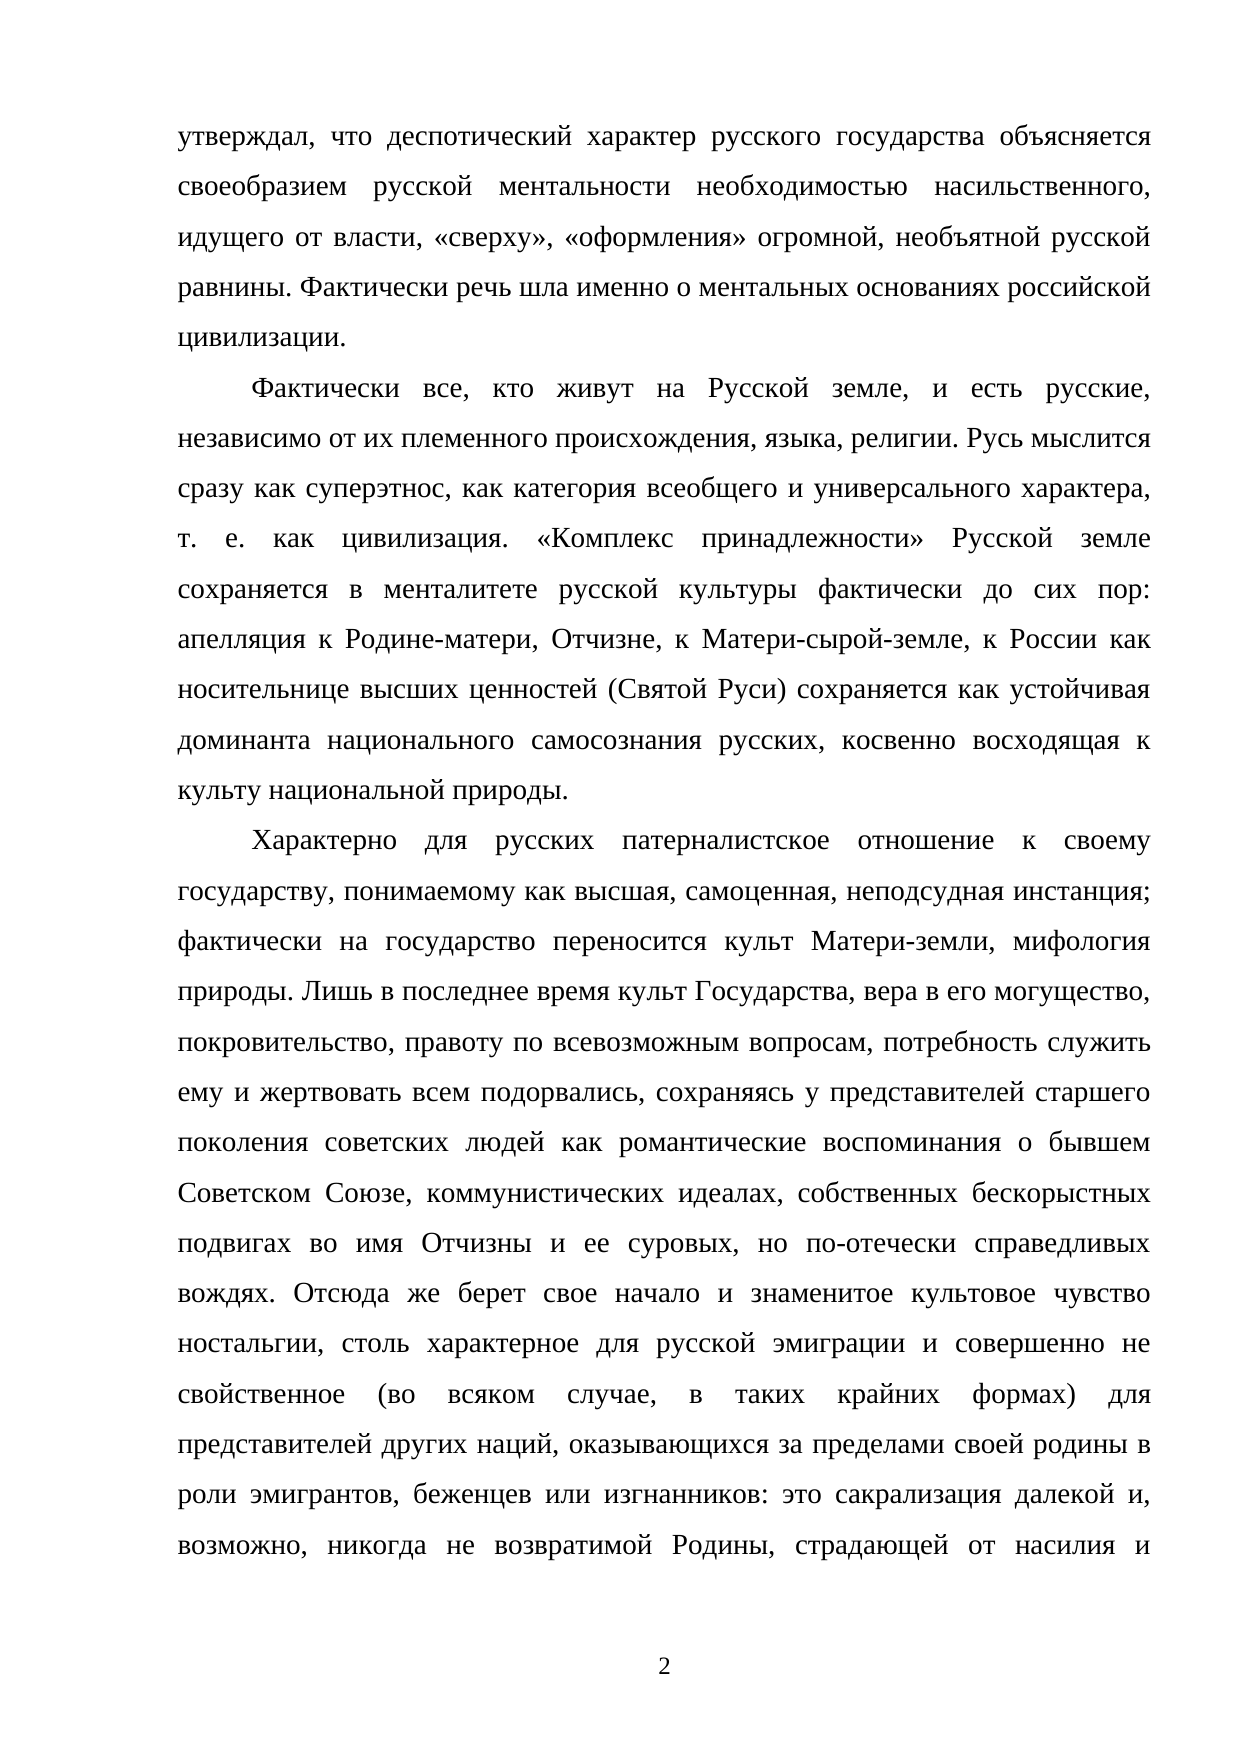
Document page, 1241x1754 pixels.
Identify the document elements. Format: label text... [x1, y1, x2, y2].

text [177, 822, 1152, 1560]
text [177, 118, 1152, 353]
text Фактически все, кто живут на Русской земле, и есть русские, независимо от их племенного происхождения, языка, религии. Русь мыслится сразу как суперэтнос, как категория всеобщего и универсального характера, т. е. как цивилизация. «Комплекс принадлежности» Русской земле сохраняется в менталитете русской культуры фактически до сих пор: апелляция к Родине-матери, Отчизне, к Матери-сырой-земле, к России как носительнице высших ценностей (Святой Руси) сохраняется как устойчивая доминанта национального самосознания русских, косвенно восходящая к культу национальной природы. [177, 370, 1152, 806]
